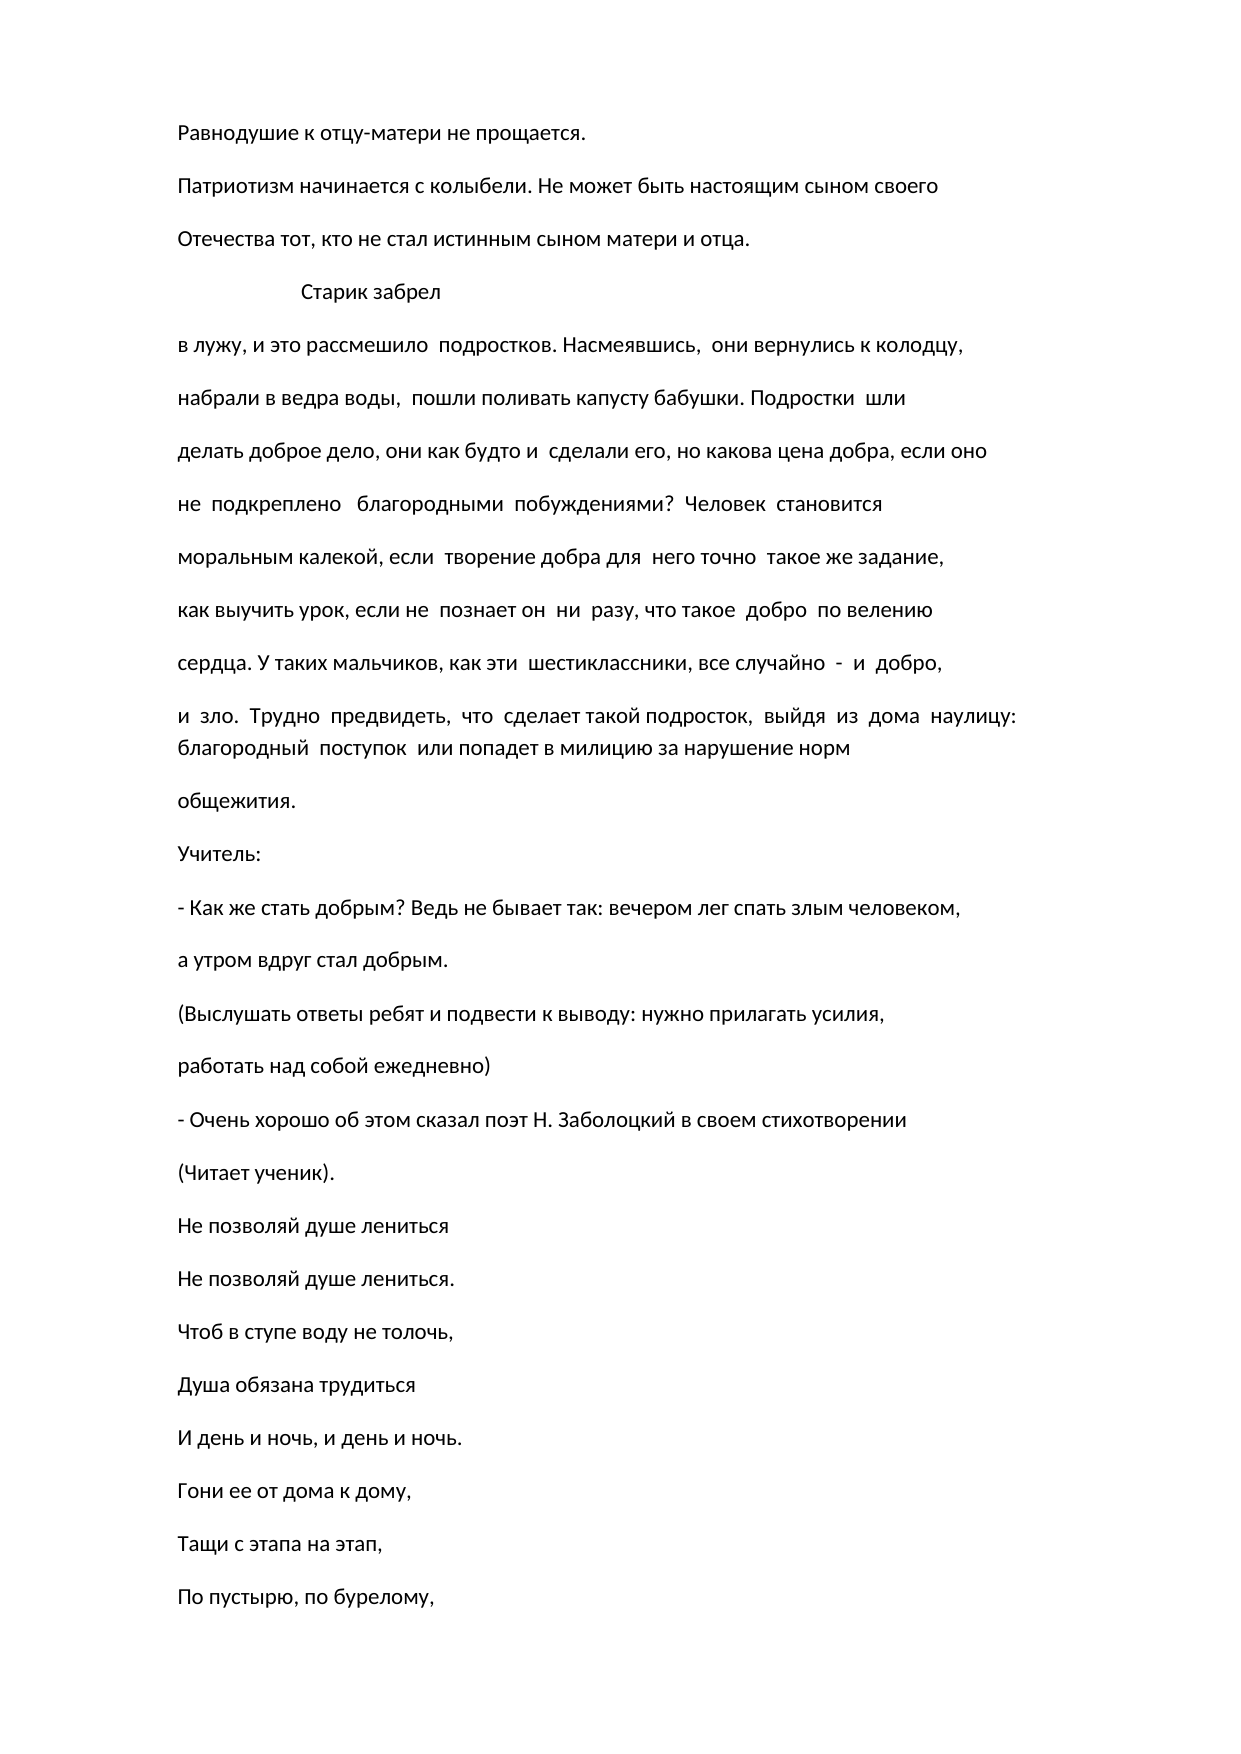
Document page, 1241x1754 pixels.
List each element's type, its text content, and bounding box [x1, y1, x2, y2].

text Не позволяй душе лениться [177, 1211, 1152, 1239]
text - Как же стать добрым? Ведь не бывает так: вечером лег спать злым человеком, [177, 893, 1152, 921]
text Тащи с этапа на этап, [177, 1529, 1152, 1557]
text (Читает ученик). [177, 1158, 1152, 1186]
text Гони ее от дома к дому, [177, 1476, 1152, 1504]
text моральным калекой, если творение добра для него точно такое же задание, [177, 542, 1152, 570]
text Чтоб в ступе воду не толочь, [177, 1317, 1152, 1345]
text в лужу, и это рассмешило подростков. Насмеявшись, они вернулись к колодцу, [177, 330, 1152, 358]
text а утром вдруг стал добрым. [177, 946, 1152, 974]
text Душа обязана трудиться [177, 1370, 1152, 1398]
text Не позволяй душе лениться. [177, 1264, 1152, 1292]
text не подкреплено благородными побуждениями? Человек становится [177, 489, 1152, 517]
text общежития. [177, 787, 1152, 814]
text сердца. У таких мальчиков, как эти шестиклассники, все случайно - и добро, [177, 648, 1152, 676]
text и зло. Трудно предвидеть, что сделает такой подросток, выйдя из дома наулицу: благородный поступок или попадет в милицию за нарушение норм [177, 701, 1152, 762]
text - Очень хорошо об этом сказал поэт Н. Заболоцкий в своем стихотворении [177, 1105, 1152, 1133]
text работать над собой ежедневно) [177, 1052, 1152, 1080]
text Старик забрел [177, 277, 1152, 305]
text набрали в ведра воды, пошли поливать капусту бабушки. Подростки шли [177, 383, 1152, 411]
text (Выслушать ответы ребят и подвести к выводу: нужно прилагать усилия, [177, 999, 1152, 1027]
text Патриотизм начинается с колыбели. Не может быть настоящим сыном своего [177, 171, 1152, 199]
text как выучить урок, если не познает он ни разу, что такое добро по велению [177, 595, 1152, 623]
text Отечества тот, кто не стал истинным сыном матери и отца. [177, 224, 1152, 252]
text По пустырю, по бурелому, [177, 1582, 1152, 1610]
text делать доброе дело, они как будто и сделали его, но какова цена добра, если оно [177, 436, 1152, 464]
text И день и ночь, и день и ночь. [177, 1423, 1152, 1451]
text Учитель: [177, 839, 1152, 868]
text Равнодушие к отцу-матери не прощается. [177, 118, 1152, 146]
